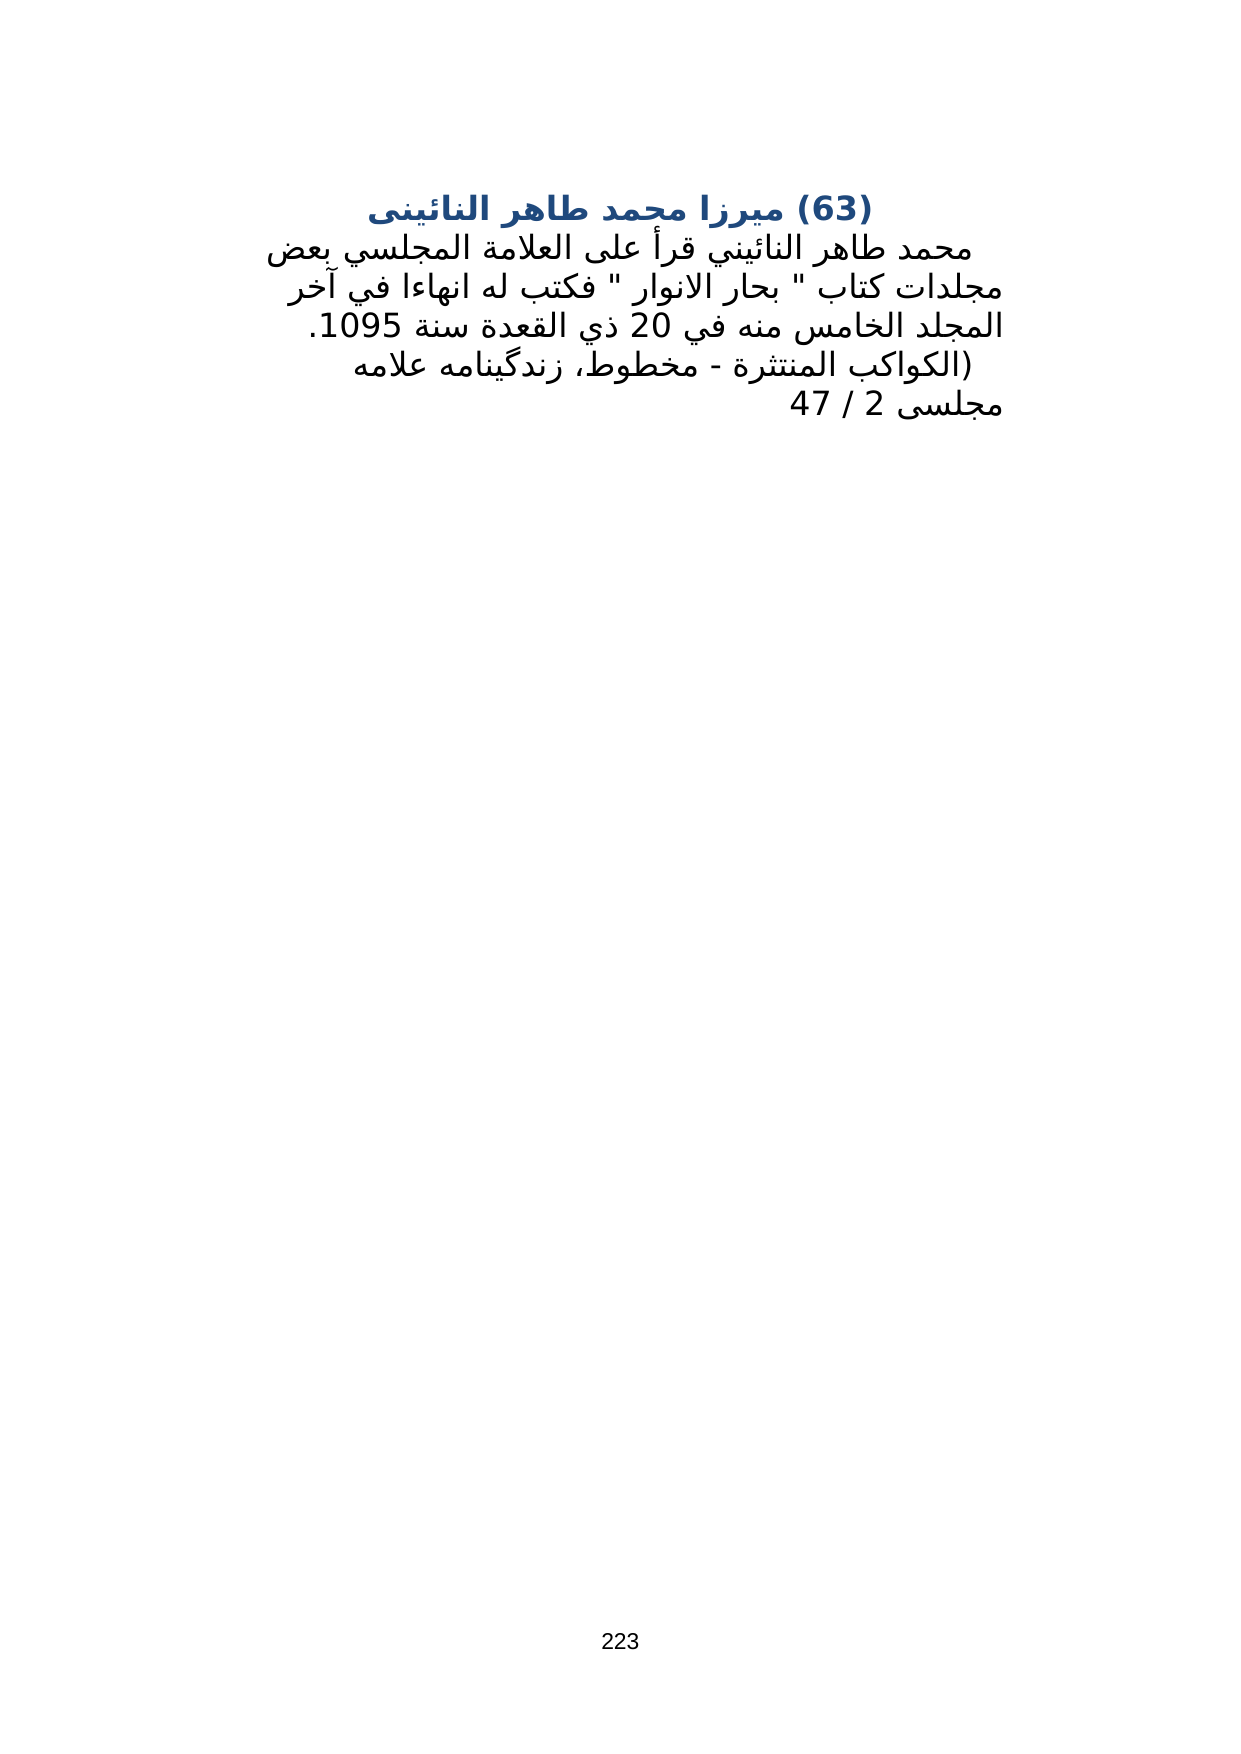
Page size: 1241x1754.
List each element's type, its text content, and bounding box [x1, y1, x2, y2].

text (الكواكب المنتثرة - مخطوط، زندگينامه علامه مجلسى 2 / 47 [236, 345, 1004, 423]
subtitle (63) ميرزا محمد طاهر النائينى [236, 190, 1004, 228]
text محمد طاهر النائيني قرأ على العلامة المجلسي بعض مجلدات كتاب " بحار الانوار " فكتب له انهاء‌ا في آخر المجلد الخامس منه في 20 ذي القعدة سنة 1095. [236, 228, 1004, 345]
